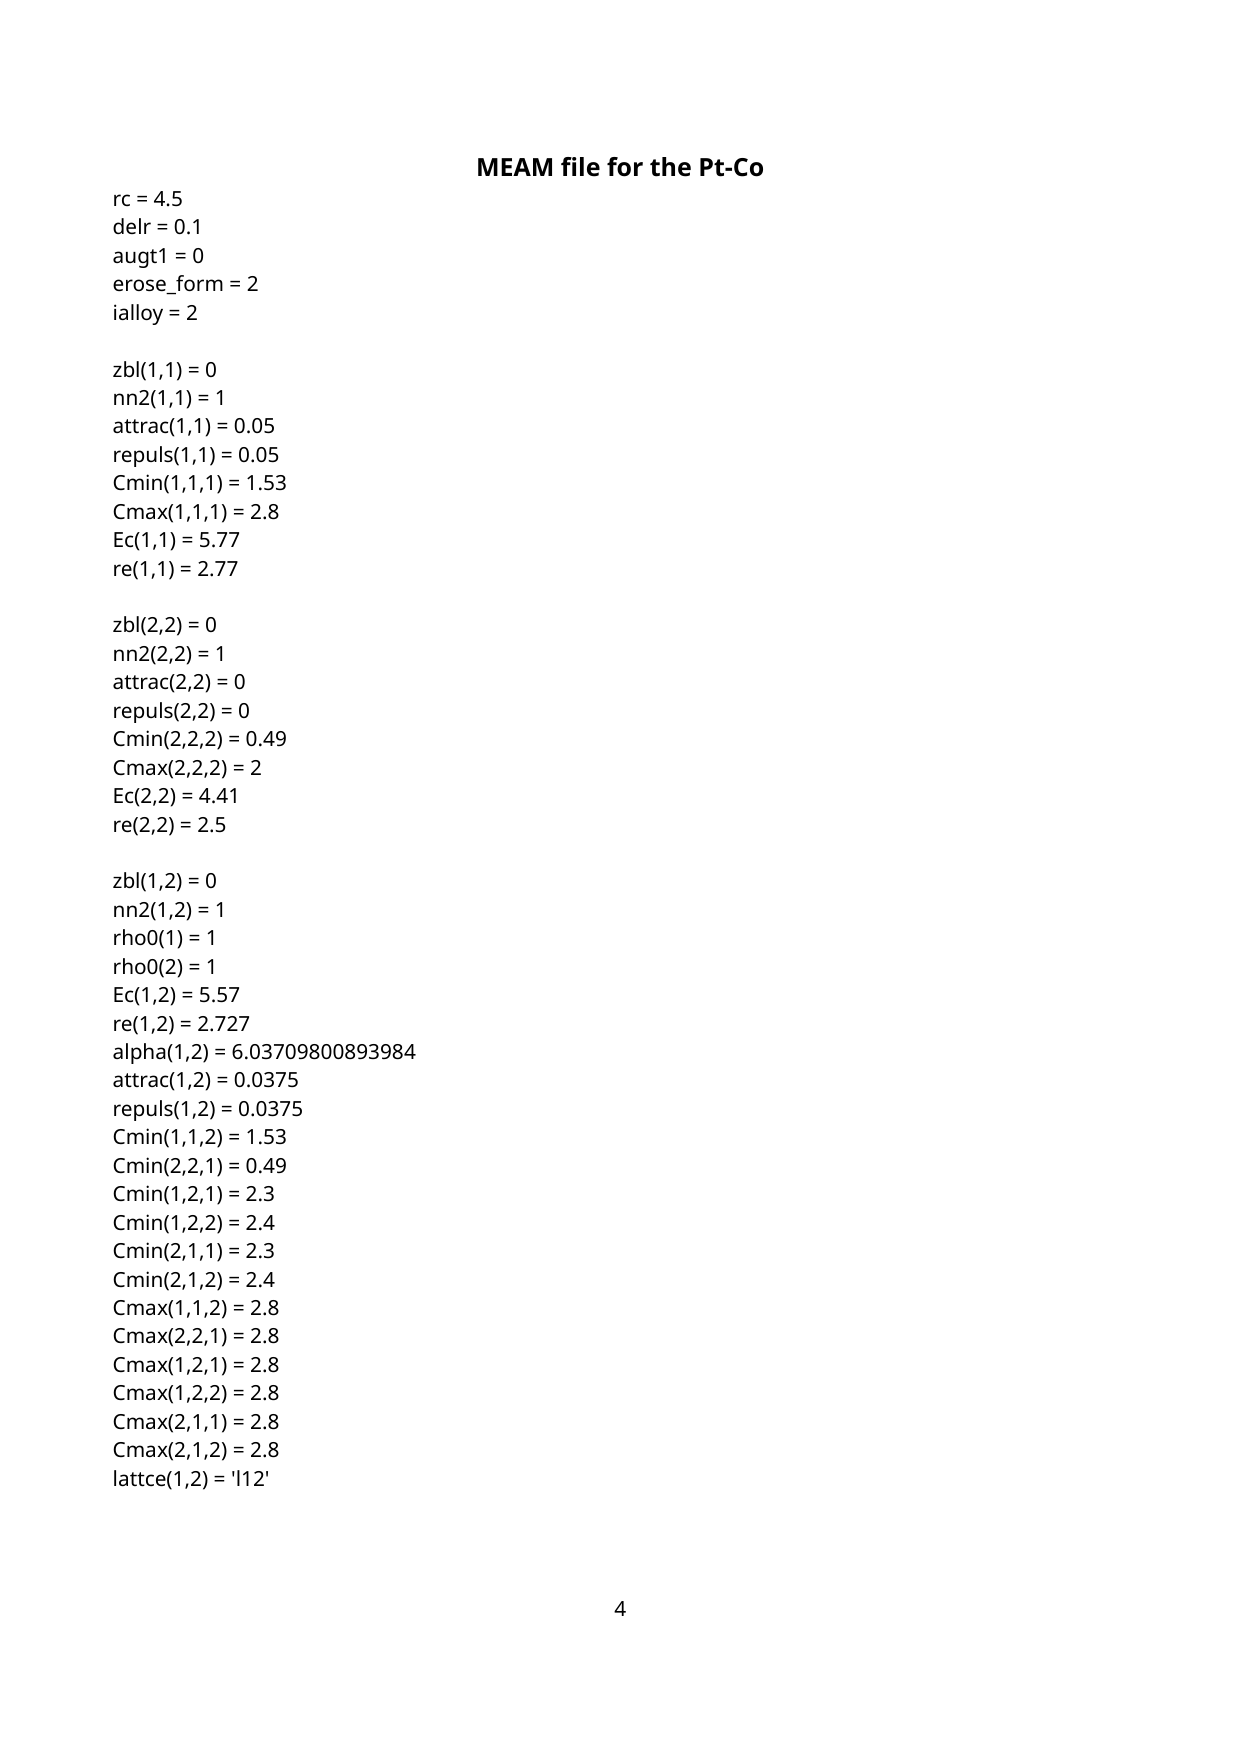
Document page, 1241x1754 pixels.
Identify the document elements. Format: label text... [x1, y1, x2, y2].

text rho0(2) = 1 [112, 952, 1128, 980]
text re(1,2) = 2.727 [112, 1009, 1128, 1037]
text MEAM file for the Pt-Co [112, 150, 1128, 184]
text lattce(1,2) = 'l12' [112, 1464, 1128, 1492]
text zbl(1,2) = 0 [112, 867, 1128, 895]
text attrac(1,2) = 0.0375 [112, 1066, 1128, 1094]
text Cmax(1,1,1) = 2.8 [112, 497, 1128, 525]
text zbl(1,1) = 0 [112, 355, 1128, 383]
text Cmin(1,1,2) = 1.53 [112, 1122, 1128, 1151]
text Cmax(2,2,2) = 2 [112, 753, 1128, 781]
text Cmax(1,2,1) = 2.8 [112, 1350, 1128, 1378]
text delr = 0.1 [112, 212, 1128, 241]
text Cmin(2,2,2) = 0.49 [112, 724, 1128, 753]
text nn2(1,1) = 1 [112, 383, 1128, 412]
text erose_form = 2 [112, 269, 1128, 298]
text Cmin(1,2,1) = 2.3 [112, 1179, 1128, 1208]
text nn2(2,2) = 1 [112, 639, 1128, 667]
text ialloy = 2 [112, 298, 1128, 326]
text Cmax(2,1,1) = 2.8 [112, 1407, 1128, 1435]
text Cmin(1,1,1) = 1.53 [112, 468, 1128, 497]
text repuls(1,2) = 0.0375 [112, 1094, 1128, 1122]
text repuls(2,2) = 0 [112, 696, 1128, 724]
text Cmax(1,1,2) = 2.8 [112, 1293, 1128, 1322]
text Ec(1,1) = 5.77 [112, 525, 1128, 554]
text Cmax(2,1,2) = 2.8 [112, 1435, 1128, 1464]
text rho0(1) = 1 [112, 923, 1128, 952]
text rc = 4.5 [112, 184, 1128, 212]
text re(1,1) = 2.77 [112, 554, 1128, 582]
text Cmin(2,1,1) = 2.3 [112, 1236, 1128, 1265]
text nn2(1,2) = 1 [112, 895, 1128, 923]
text re(2,2) = 2.5 [112, 810, 1128, 838]
text attrac(2,2) = 0 [112, 667, 1128, 696]
text Cmin(2,2,1) = 0.49 [112, 1151, 1128, 1179]
text Cmax(2,2,1) = 2.8 [112, 1322, 1128, 1350]
text augt1 = 0 [112, 241, 1128, 269]
text Cmax(1,2,2) = 2.8 [112, 1378, 1128, 1407]
text Ec(2,2) = 4.41 [112, 781, 1128, 810]
text Cmin(2,1,2) = 2.4 [112, 1265, 1128, 1293]
text Ec(1,2) = 5.57 [112, 980, 1128, 1009]
text zbl(2,2) = 0 [112, 611, 1128, 639]
text Cmin(1,2,2) = 2.4 [112, 1208, 1128, 1236]
text alpha(1,2) = 6.03709800893984 [112, 1037, 1128, 1066]
text attrac(1,1) = 0.05 [112, 412, 1128, 440]
text repuls(1,1) = 0.05 [112, 440, 1128, 468]
